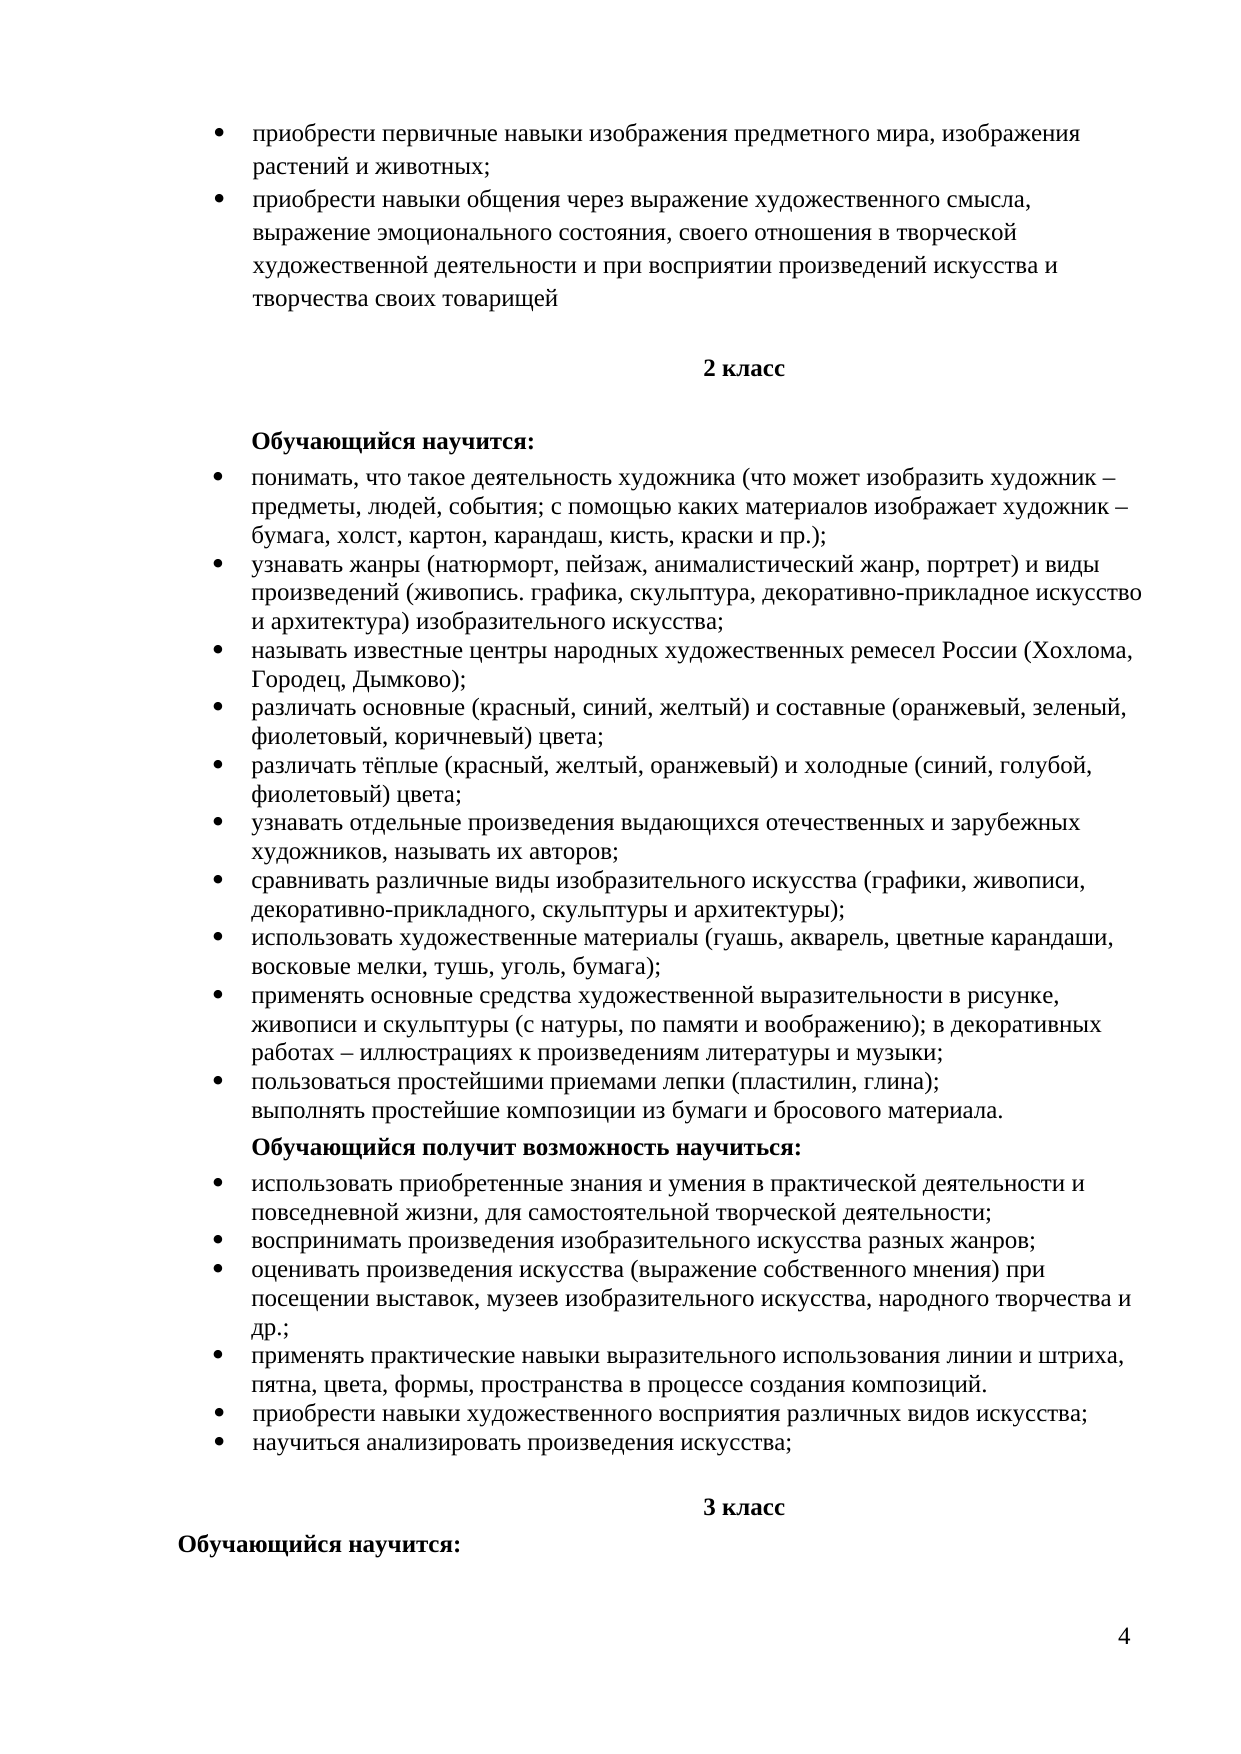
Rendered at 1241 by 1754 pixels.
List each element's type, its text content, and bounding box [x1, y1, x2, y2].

list использовать художественные материалы (гуашь, акварель, цветные карандаши, восковые мелки, тушь, уголь, бумага); [213, 922, 1152, 980]
list называть известные центры народных художественных ремесел России (Хохлома, Городец, Дымково); [213, 635, 1152, 692]
list приобрести навыки общения через выражение художественного смысла, выражение эмоционального состояния, своего отношения в творческой художественной деятельности и при восприятии произведений искусства и творчества своих товарищей [215, 184, 1130, 312]
text Обучающийся научится: [177, 1529, 1152, 1557]
text Обучающийся получит возможность научиться: [251, 1132, 1152, 1160]
text выполнять простейшие композиции из бумаги и бросового материала. [251, 1095, 1152, 1124]
list понимать, что такое деятельность художника (что может изобразить художник – предметы, людей, события; с помощью каких материалов изображает художник – бумага, холст, картон, карандаш, кисть, краски и пр.); [213, 462, 1152, 549]
list оценивать произведения искусства (выражение собственного мнения) при посещении выставок, музеев изобразительного искусства, народного творчества и др.; [213, 1254, 1152, 1341]
list применять практические навыки выразительного использования линии и штриха, пятна, цвета, формы, пространства в процессе создания композиций. [213, 1341, 1152, 1398]
list использовать приобретенные знания и умения в практической деятельности и повседневной жизни, для самостоятельной творческой деятельности; [213, 1168, 1152, 1226]
list научиться анализировать произведения искусства; [215, 1427, 1152, 1456]
list пользоваться простейшими приемами лепки (пластилин, глина); [213, 1066, 1152, 1095]
list сравнивать различные виды изобразительного искусства (графики, живописи, декоративно-прикладного, скульптуры и архитектуры); [213, 865, 1152, 922]
list узнавать жанры (натюрморт, пейзаж, анималистический жанр, портрет) и виды произведений (живопись. графика, скульптура, декоративно-прикладное искусство и архитектура) изобразительного искусства; [213, 549, 1152, 635]
list применять основные средства художественной выразительности в рисунке, живописи и скульптуры (с натуры, по памяти и воображению); в декоративных работах – иллюстрациях к произведениям литературы и музыки; [213, 980, 1152, 1066]
list узнавать отдельные произведения выдающихся отечественных и зарубежных художников, называть их авторов; [213, 807, 1152, 865]
text 3 класс [336, 1492, 1152, 1521]
list воспринимать произведения изобразительного искусства разных жанров; [213, 1226, 1152, 1254]
list приобрести первичные навыки изображения предметного мира, изображения растений и животных; [215, 118, 1130, 180]
list приобрести навыки художественного восприятия различных видов искусства; [215, 1398, 1152, 1427]
text 2 класс [336, 353, 1152, 382]
list различать основные (красный, синий, желтый) и составные (оранжевый, зеленый, фиолетовый, коричневый) цвета; [213, 692, 1152, 750]
text Обучающийся научится: [251, 426, 1152, 455]
list различать тёплые (красный, желтый, оранжевый) и холодные (синий, голубой, фиолетовый) цвета; [213, 750, 1152, 807]
